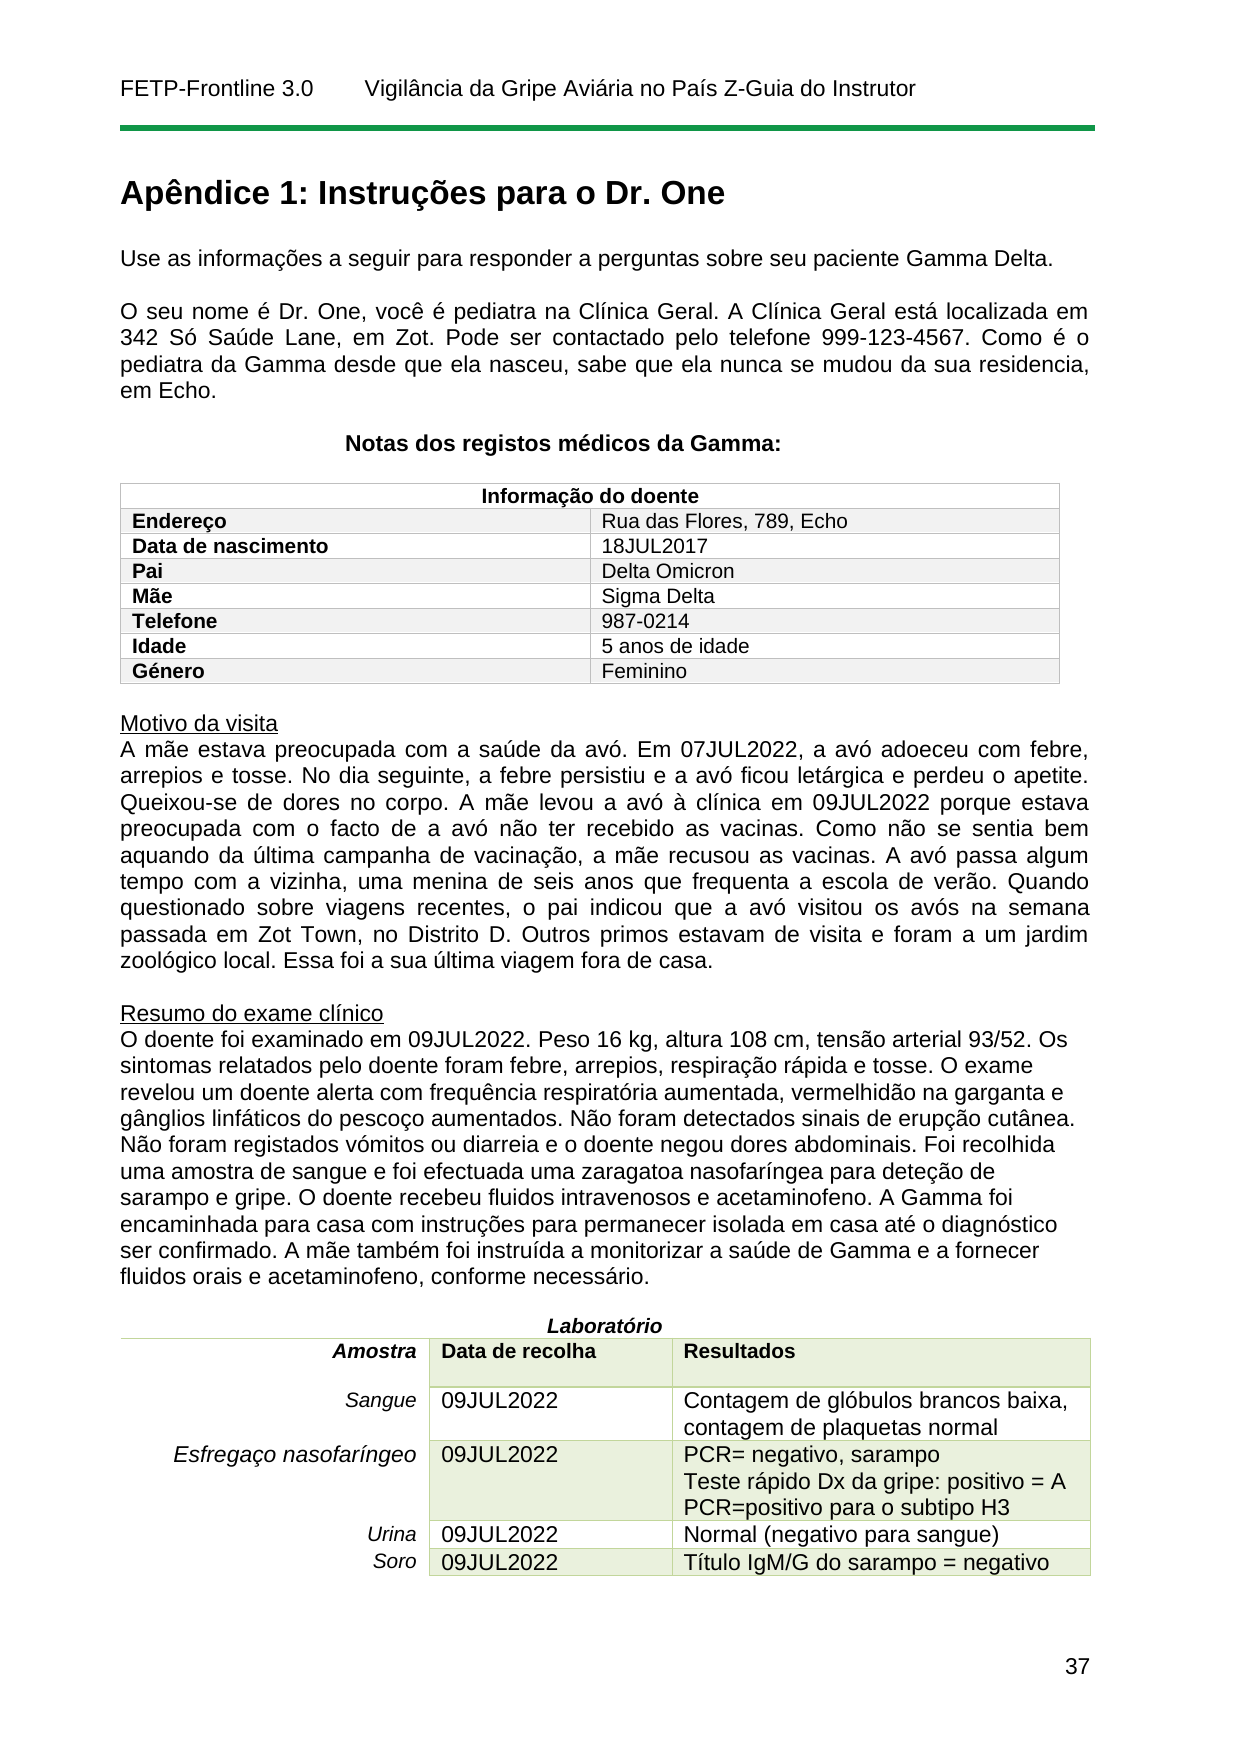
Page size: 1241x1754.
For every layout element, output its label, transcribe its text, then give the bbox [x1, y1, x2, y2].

text Resumo do exame clínico [120, 1000, 1090, 1026]
table_cell Data de nascimento [121, 534, 590, 557]
table_cell 5 anos de idade [591, 634, 1059, 657]
table_cell Data de recolha [430, 1339, 672, 1386]
text Notas dos registos médicos da Gamma: [270, 430, 1090, 456]
table_cell Mãe [121, 584, 590, 607]
table_cell Feminino [591, 659, 1059, 682]
text Motivo da visita [120, 710, 1090, 736]
table_cell 09JUL2022 [430, 1549, 672, 1575]
table_cell Género [121, 659, 590, 682]
table_cell Urina [121, 1520, 429, 1548]
table_cell Contagem de glóbulos brancos baixa, contagem de plaquetas normal [673, 1388, 1090, 1440]
table_cell Pai [121, 559, 590, 582]
table_header Laboratório [121, 1314, 1091, 1337]
table_cell Endereço [121, 509, 590, 532]
table_cell 18JUL2017 [591, 534, 1059, 557]
table_cell Telefone [121, 609, 590, 632]
table_cell Idade [121, 634, 590, 657]
table_header Informação do doente [121, 484, 1059, 507]
table_cell PCR= negativo, sarampo Teste rápido Dx da gripe: positivo = A PCR=positivo para o subtipo H3 [673, 1441, 1090, 1520]
text O seu nome é Dr. One, você é pediatra na Clínica Geral. A Clínica Geral está localizada em 342 Só Saúde Lane, em Zot. Pode ser contactado pelo telefone 999-123-4567. Como é o pediatra da Gamma desde que ela nasceu, sabe que ela nunca se mudou da sua residencia, em Echo. [120, 298, 1090, 403]
table_cell Resultados [673, 1339, 1090, 1386]
table_cell Soro [121, 1548, 429, 1575]
text Use as informações a seguir para responder a perguntas sobre seu paciente Gamma Delta. [120, 245, 1090, 272]
table_cell Título IgM/G do sarampo = negativo [673, 1549, 1090, 1575]
table_cell 987-0214 [591, 609, 1059, 632]
text O doente foi examinado em 09JUL2022. Peso 16 kg, altura 108 cm, tensão arterial 93/52. Os sintomas relatados pelo doente foram febre, arrepios, respiração rápida e tosse. O exame revelou um doente alerta com frequência respiratória aumentada, vermelhidão na garganta e gânglios linfáticos do pescoço aumentados. Não foram detectados sinais de erupção cutânea. Não foram registados vómitos ou diarreia e o doente negou dores abdominais. Foi recolhida uma amostra de sangue e foi efectuada uma zaragatoa nasofaríngea para deteção de sarampo e gripe. O doente recebeu fluidos intravenosos e acetaminofeno. A Gamma foi encaminhada para casa com instruções para permanecer isolada em casa até o diagnóstico ser confirmado. A mãe também foi instruída a monitorizar a saúde de Gamma e a fornecer fluidos orais e acetaminofeno, conforme necessário. [120, 1026, 1090, 1289]
table_cell Sigma Delta [591, 584, 1059, 607]
table_cell Sangue [121, 1386, 429, 1440]
text Apêndice 1: Instruções para o Dr. One [120, 173, 1090, 212]
text A mãe estava preocupada com a saúde da avó. Em 07JUL2022, a avó adoeceu com febre, arrepios e tosse. No dia seguinte, a febre persistiu e a avó ficou letárgica e perdeu o apetite. Queixou-se de dores no corpo. A mãe levou a avó à clínica em 09JUL2022 porque estava preocupada com o facto de a avó não ter recebido as vacinas. Como não se sentia bem aquando da última campanha de vacinação, a mãe recusou as vacinas. A avó passa algum tempo com a vizinha, uma menina de seis anos que frequenta a escola de verão. Quando questionado sobre viagens recentes, o pai indicou que a avó visitou os avós na semana passada em Zot Town, no Distrito D. Outros primos estavam de visita e foram a um jardim zoológico local. Essa foi a sua última viagem fora de casa. [120, 736, 1090, 973]
table_cell 09JUL2022 [430, 1441, 672, 1520]
table_cell 09JUL2022 [430, 1521, 672, 1548]
table_cell Esfregaço nasofaríngeo [121, 1440, 429, 1520]
table_cell Normal (negativo para sangue) [673, 1521, 1090, 1548]
table_cell Delta Omicron [591, 559, 1059, 582]
table_cell Rua das Flores, 789, Echo [591, 509, 1059, 532]
table_cell Amostra [121, 1339, 429, 1386]
table_cell 09JUL2022 [430, 1388, 672, 1440]
